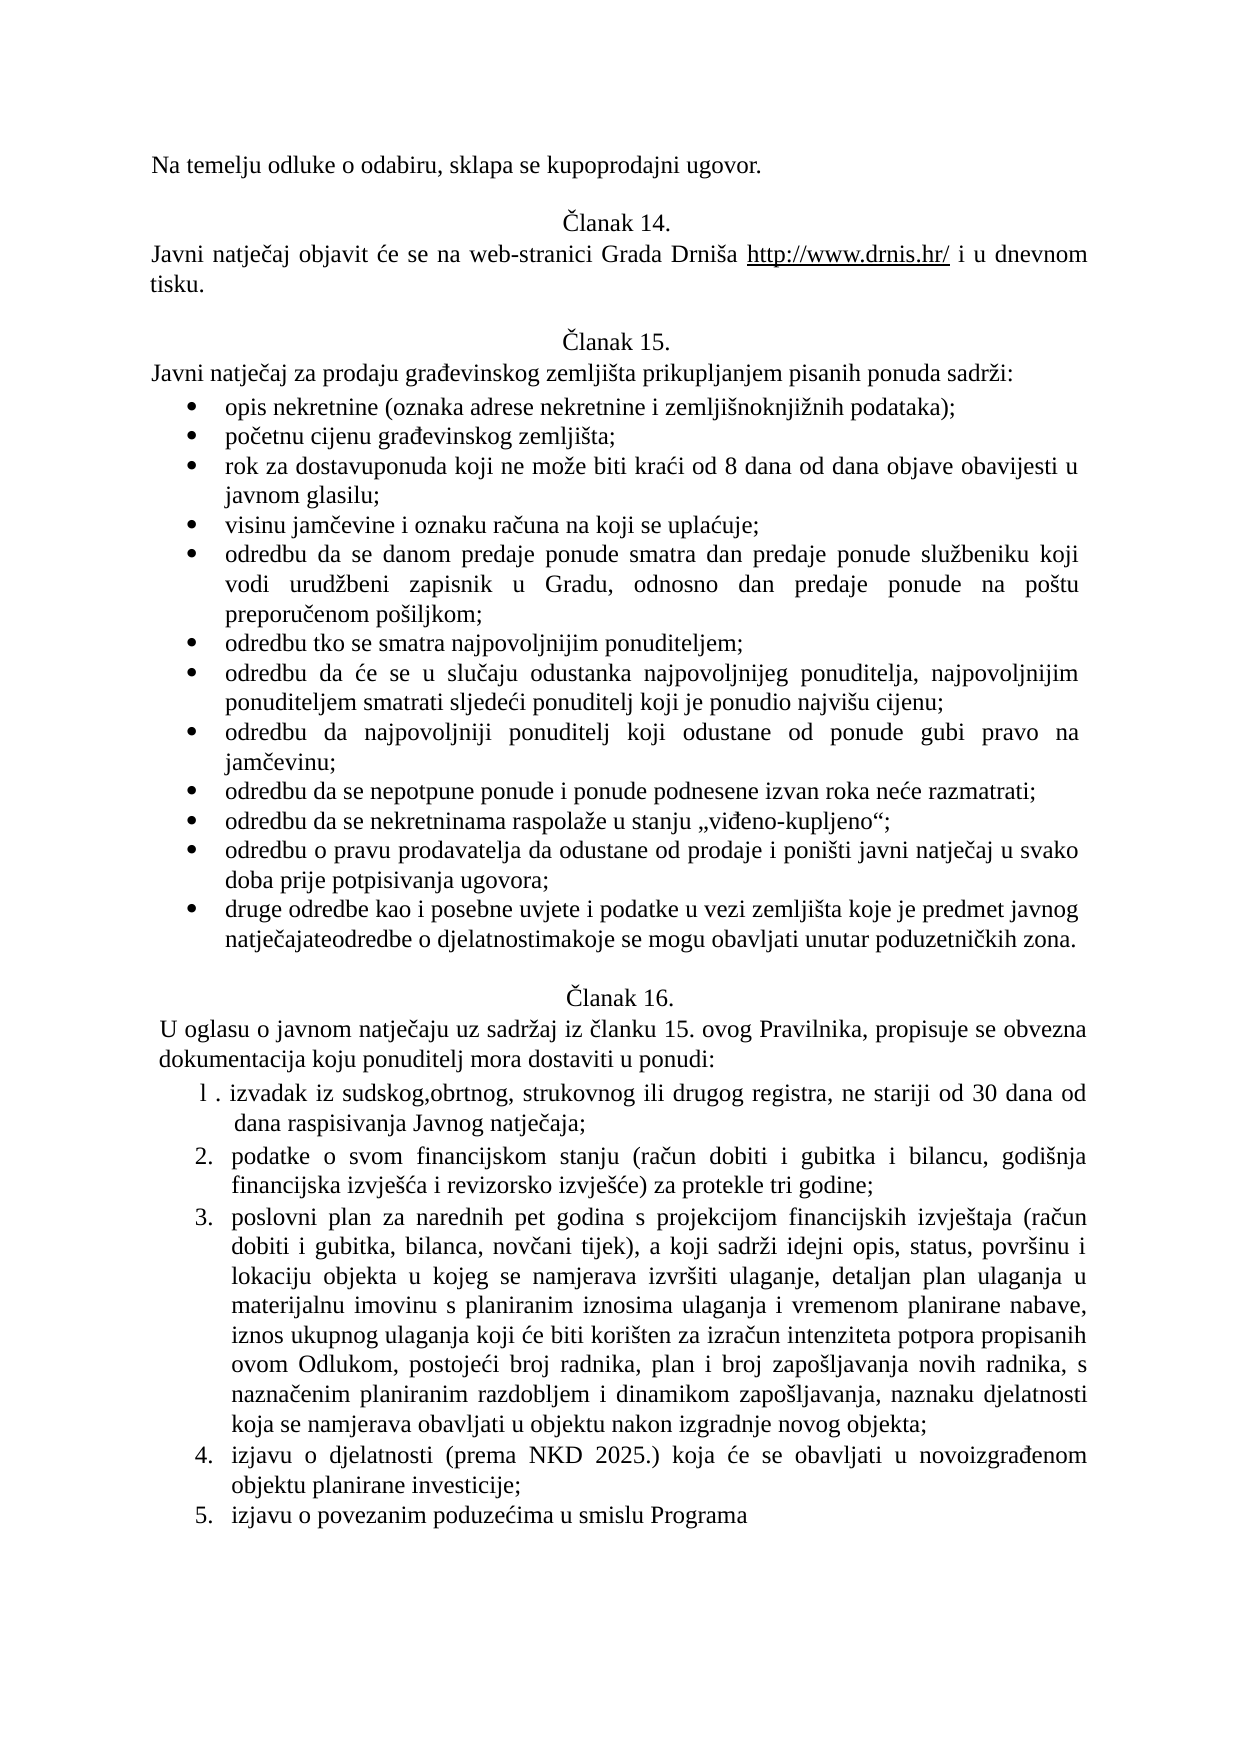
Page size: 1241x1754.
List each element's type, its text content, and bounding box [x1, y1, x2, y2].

list početnu cijenu građevinskog zemljišta; [187, 421, 1080, 450]
list visinu jamčevine i oznaku računa na koji se uplaćuje; [187, 510, 1080, 539]
text Članak 15. [156, 327, 1076, 356]
text U oglasu o javnom natječaju uz sadržaj iz članku 15. ovog Pravilnika, propisuje se obvezna dokumentacija koju ponuditelj mora dostaviti u ponudi: [158, 1014, 1088, 1073]
list rok za dostavuponuda koji ne može biti kraći od 8 dana od dana objave obavijesti u javnom glasilu; [187, 451, 1080, 509]
text Javni natječaj za prodaju građevinskog zemljišta prikupljanjem pisanih ponuda sadrži: [150, 358, 1088, 387]
text Članak 14. [156, 208, 1077, 237]
list opis nekretnine (oznaka adrese nekretnine i zemljišnoknjižnih podataka); [187, 392, 1080, 420]
list odredbu da će se u slučaju odustanka najpovoljnijeg ponuditelja, najpovoljnijim ponuditeljem smatrati sljedeći ponuditelj koji je ponudio najvišu cijenu; [187, 658, 1080, 716]
list izjavu o povezanim poduzećima u smislu Programa [194, 1501, 1088, 1529]
list druge odredbe kao i posebne uvjete i podatke u vezi zemljišta koje je predmet javnog natječajateodredbe o djelatnostimakoje se mogu obavljati unutar poduzetničkih zona. [187, 894, 1080, 953]
list odredbu da se nepotpune ponude i ponude podnesene izvan roka neće razmatrati; [187, 776, 1080, 805]
list odredbu da najpovoljniji ponuditelj koji odustane od ponude gubi pravo na jamčevinu; [187, 717, 1080, 775]
text Članak 16. [156, 983, 1084, 1012]
list odredbu da se danom predaje ponude smatra dan predaje ponude službeniku koji vodi urudžbeni zapisnik u Gradu, odnosno dan predaje ponude na poštu preporučenom pošiljkom; [187, 539, 1080, 627]
list poslovni plan za narednih pet godina s projekcijom financijskih izvještaja (račun dobiti i gubitka, bilanca, novčani tijek), a koji sadrži idejni opis, status, površinu i lokaciju objekta u kojeg se namjerava izvršiti ulaganje, detaljan plan ulaganja u materijalnu imovinu s planiranim iznosima ulaganja i vremenom planirane nabave, iznos ukupnog ulaganja koji će biti korišten za izračun intenziteta potpora propisanih ovom Odlukom, postojeći broj radnika, plan i broj zapošljavanja novih radnika, s naznačenim planiranim razdobljem i dinamikom zapošljavanja, naznaku djelatnosti koja se namjerava obavljati u objektu nakon izgradnje novog objekta; [194, 1202, 1088, 1437]
text Javni natječaj objavit će se na web-stranici Grada Drniša http://www.drnis.hr/ i u dnevnom tisku. [150, 239, 1088, 298]
list podatke o svom financijskom stanju (račun dobiti i gubitka i bilancu, godišnja financijska izvješća i revizorsko izvješće) za protekle tri godine; [194, 1141, 1088, 1199]
list odredbu tko se smatra najpovoljnijim ponuditeljem; [187, 628, 1080, 657]
text l . izvadak iz sudskog,obrtnog, strukovnog ili drugog registra, ne stariji od 30 dana od dana raspisivanja Javnog natječaja; [199, 1078, 1088, 1136]
list odredbu da se nekretninama raspolaže u stanju „viđeno-kupljeno“; [187, 806, 1080, 834]
text Na temelju odluke o odabiru, sklapa se kupoprodajni ugovor. [150, 150, 1088, 179]
list odredbu o pravu prodavatelja da odustane od prodaje i poništi javni natječaj u svako doba prije potpisivanja ugovora; [187, 835, 1080, 894]
list izjavu o djelatnosti (prema NKD 2025.) koja će se obavljati u novoizgrađenom objektu planirane investicije; [194, 1440, 1088, 1498]
